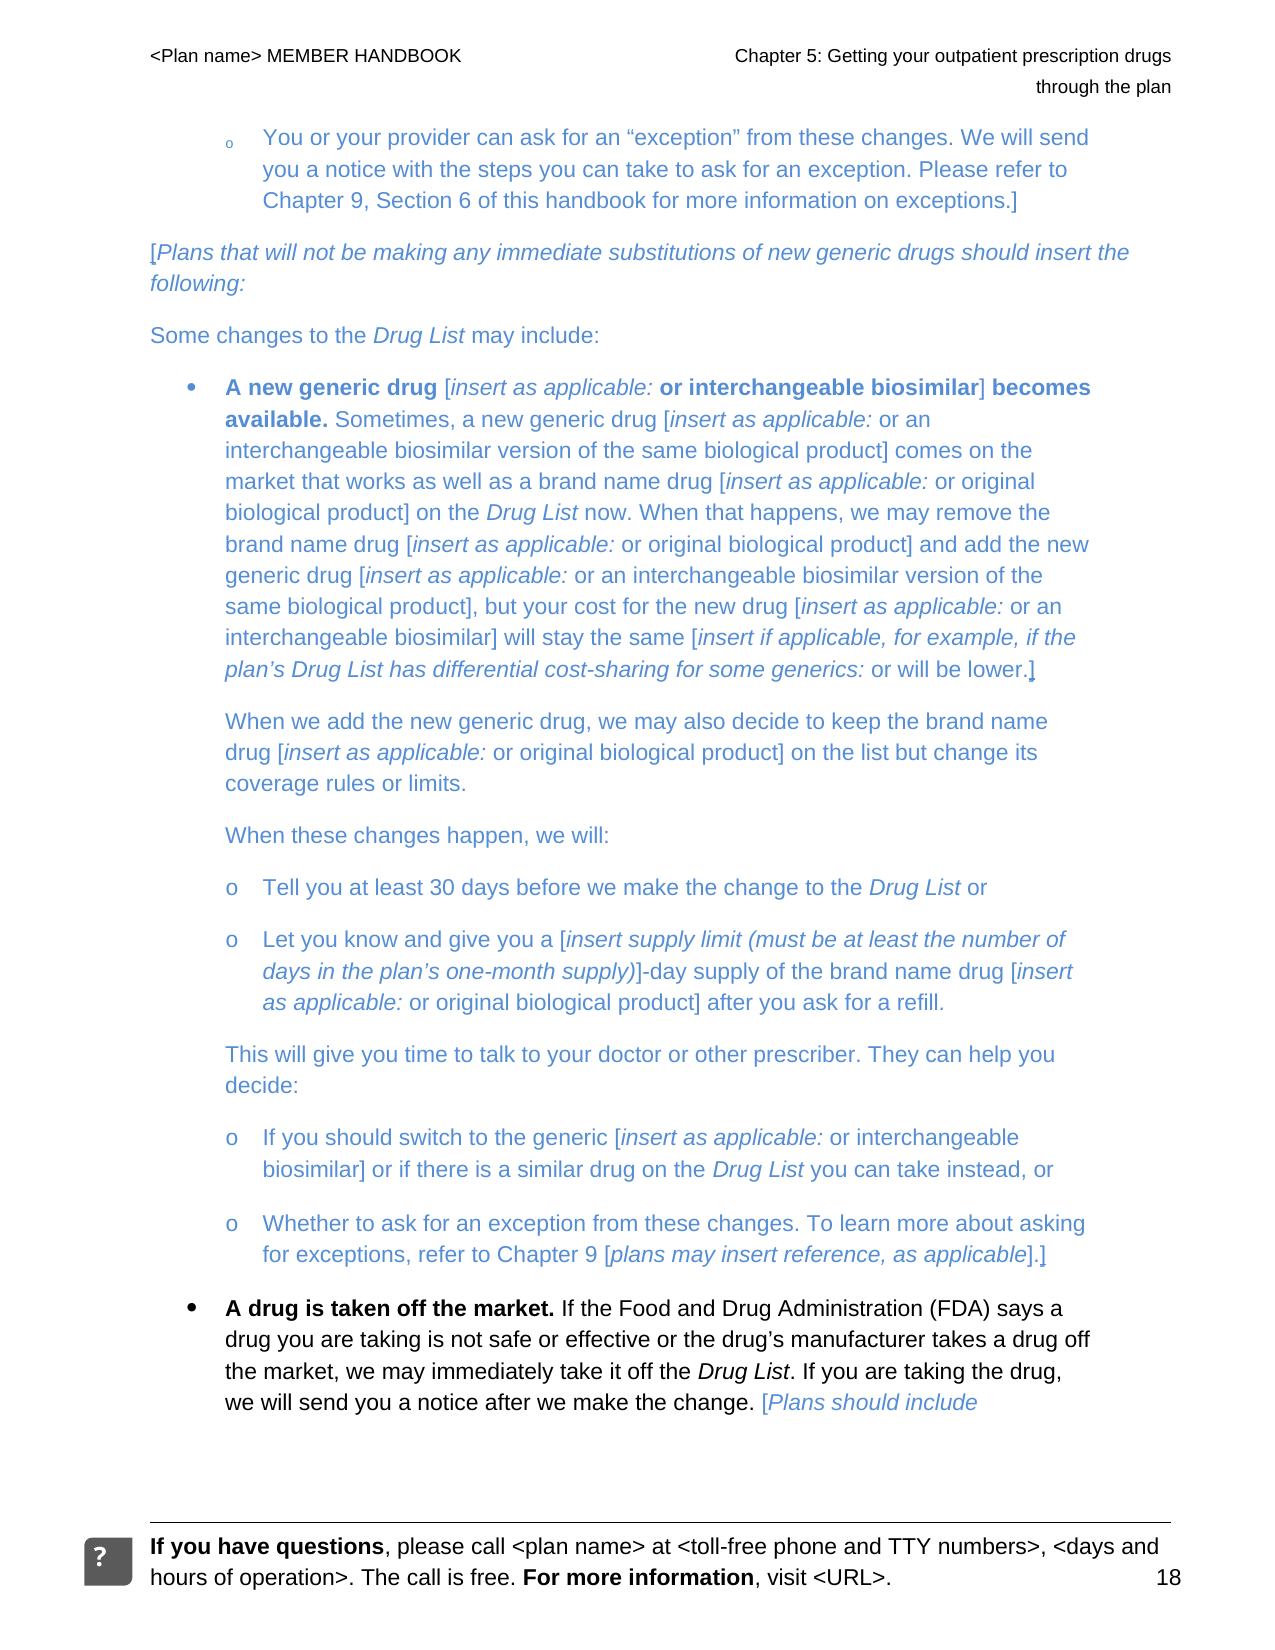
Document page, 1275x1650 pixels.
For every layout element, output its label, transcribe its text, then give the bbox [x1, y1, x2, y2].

list Whether to ask for an exception from these changes. To learn more about asking for exceptions, refer to Chapter 9 [plans may insert reference, as applicable].] [225, 1206, 1096, 1269]
list A new generic drug [insert as applicable: or interchangeable biosimilar] becomes available. Sometimes, a new generic drug [insert as applicable: or an interchangeable biosimilar version of the same biological product] comes on the market that works as well as a brand name drug [insert as applicable: or original biological product] on the Drug List now. When that happens, we may remove the brand name drug [insert as applicable: or original biological product] and add the new generic drug [insert as applicable: or an interchangeable biosimilar version of the same biological product], but your cost for the new drug [insert as applicable: or an interchangeable biosimilar] will stay the same [insert if applicable, for example, if the plan’s Drug List has differential cost-sharing for some generics: or will be lower.] [187, 371, 1096, 683]
list Tell you at least 30 days before we make the change to the Drug List or [225, 871, 1096, 902]
list When these changes happen, we will: [225, 819, 1096, 850]
text [Plans that will not be making any immediate substitutions of new generic drugs should insert the following: [150, 235, 1171, 298]
list Let you know and give you a [insert supply limit (must be at least the number of days in the plan’s one-month supply)]-day supply of the brand name drug [insert as applicable: or original biological product] after you ask for a refill. [225, 923, 1096, 1017]
list You or your provider can ask for an “exception” from these changes. We will send you a notice with the steps you can take to ask for an exception. Please refer to Chapter 9, Section 6 of this handbook for more information on exceptions.] [225, 121, 1096, 214]
list If you should switch to the generic [insert as applicable: or interchangeable biosimilar] or if there is a similar drug on the Drug List you can take instead, or [225, 1121, 1096, 1183]
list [187, 1292, 1096, 1417]
text Some changes to the Drug List may include: [150, 319, 1171, 350]
text When we add the new generic drug, we may also decide to keep the brand name drug [insert as applicable: or original biological product] on the list but change its coverage rules or limits. [225, 704, 1096, 798]
list This will give you time to talk to your doctor or other prescriber. They can help you decide: [225, 1037, 1096, 1100]
